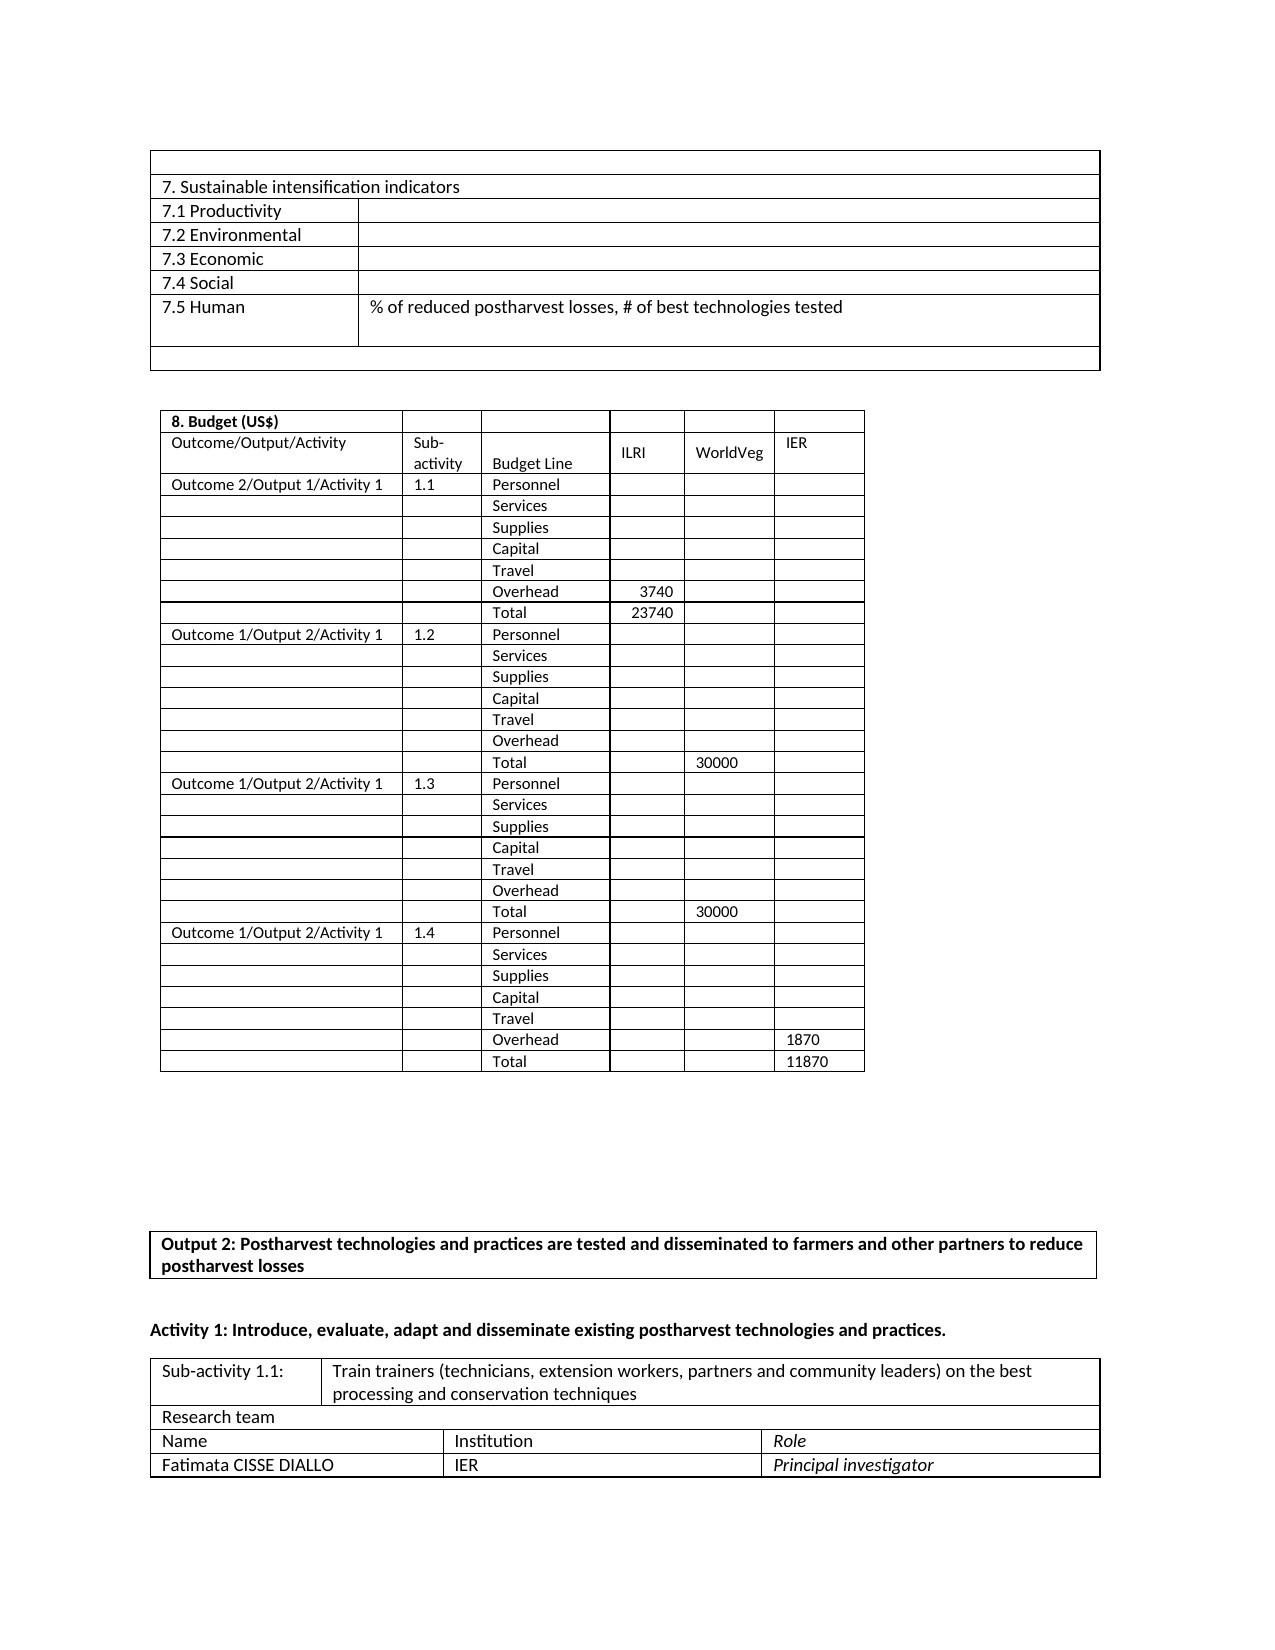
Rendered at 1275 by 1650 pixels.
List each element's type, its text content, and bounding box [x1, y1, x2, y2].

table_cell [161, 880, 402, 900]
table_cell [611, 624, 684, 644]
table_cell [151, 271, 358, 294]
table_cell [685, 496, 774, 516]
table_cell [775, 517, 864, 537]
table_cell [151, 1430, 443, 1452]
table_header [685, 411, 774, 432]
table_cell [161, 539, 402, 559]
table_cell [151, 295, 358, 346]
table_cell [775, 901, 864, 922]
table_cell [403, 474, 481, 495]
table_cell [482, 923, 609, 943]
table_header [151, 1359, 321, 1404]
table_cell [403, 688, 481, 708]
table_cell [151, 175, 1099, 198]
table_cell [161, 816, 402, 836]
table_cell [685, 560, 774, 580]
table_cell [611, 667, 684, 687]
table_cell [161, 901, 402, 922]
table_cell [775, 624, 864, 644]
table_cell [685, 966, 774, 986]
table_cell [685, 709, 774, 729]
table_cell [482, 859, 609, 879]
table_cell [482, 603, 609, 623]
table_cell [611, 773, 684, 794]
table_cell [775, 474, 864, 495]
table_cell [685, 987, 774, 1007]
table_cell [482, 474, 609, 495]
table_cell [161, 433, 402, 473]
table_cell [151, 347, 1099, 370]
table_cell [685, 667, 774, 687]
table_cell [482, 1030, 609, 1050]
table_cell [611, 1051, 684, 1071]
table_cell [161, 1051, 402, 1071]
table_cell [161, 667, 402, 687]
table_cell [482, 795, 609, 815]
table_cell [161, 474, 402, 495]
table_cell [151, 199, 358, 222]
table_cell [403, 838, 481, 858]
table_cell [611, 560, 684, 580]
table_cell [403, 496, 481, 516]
text Activity 1: Introduce, evaluate, adapt and disseminate existing postharvest technologies and practices. [150, 1318, 1125, 1341]
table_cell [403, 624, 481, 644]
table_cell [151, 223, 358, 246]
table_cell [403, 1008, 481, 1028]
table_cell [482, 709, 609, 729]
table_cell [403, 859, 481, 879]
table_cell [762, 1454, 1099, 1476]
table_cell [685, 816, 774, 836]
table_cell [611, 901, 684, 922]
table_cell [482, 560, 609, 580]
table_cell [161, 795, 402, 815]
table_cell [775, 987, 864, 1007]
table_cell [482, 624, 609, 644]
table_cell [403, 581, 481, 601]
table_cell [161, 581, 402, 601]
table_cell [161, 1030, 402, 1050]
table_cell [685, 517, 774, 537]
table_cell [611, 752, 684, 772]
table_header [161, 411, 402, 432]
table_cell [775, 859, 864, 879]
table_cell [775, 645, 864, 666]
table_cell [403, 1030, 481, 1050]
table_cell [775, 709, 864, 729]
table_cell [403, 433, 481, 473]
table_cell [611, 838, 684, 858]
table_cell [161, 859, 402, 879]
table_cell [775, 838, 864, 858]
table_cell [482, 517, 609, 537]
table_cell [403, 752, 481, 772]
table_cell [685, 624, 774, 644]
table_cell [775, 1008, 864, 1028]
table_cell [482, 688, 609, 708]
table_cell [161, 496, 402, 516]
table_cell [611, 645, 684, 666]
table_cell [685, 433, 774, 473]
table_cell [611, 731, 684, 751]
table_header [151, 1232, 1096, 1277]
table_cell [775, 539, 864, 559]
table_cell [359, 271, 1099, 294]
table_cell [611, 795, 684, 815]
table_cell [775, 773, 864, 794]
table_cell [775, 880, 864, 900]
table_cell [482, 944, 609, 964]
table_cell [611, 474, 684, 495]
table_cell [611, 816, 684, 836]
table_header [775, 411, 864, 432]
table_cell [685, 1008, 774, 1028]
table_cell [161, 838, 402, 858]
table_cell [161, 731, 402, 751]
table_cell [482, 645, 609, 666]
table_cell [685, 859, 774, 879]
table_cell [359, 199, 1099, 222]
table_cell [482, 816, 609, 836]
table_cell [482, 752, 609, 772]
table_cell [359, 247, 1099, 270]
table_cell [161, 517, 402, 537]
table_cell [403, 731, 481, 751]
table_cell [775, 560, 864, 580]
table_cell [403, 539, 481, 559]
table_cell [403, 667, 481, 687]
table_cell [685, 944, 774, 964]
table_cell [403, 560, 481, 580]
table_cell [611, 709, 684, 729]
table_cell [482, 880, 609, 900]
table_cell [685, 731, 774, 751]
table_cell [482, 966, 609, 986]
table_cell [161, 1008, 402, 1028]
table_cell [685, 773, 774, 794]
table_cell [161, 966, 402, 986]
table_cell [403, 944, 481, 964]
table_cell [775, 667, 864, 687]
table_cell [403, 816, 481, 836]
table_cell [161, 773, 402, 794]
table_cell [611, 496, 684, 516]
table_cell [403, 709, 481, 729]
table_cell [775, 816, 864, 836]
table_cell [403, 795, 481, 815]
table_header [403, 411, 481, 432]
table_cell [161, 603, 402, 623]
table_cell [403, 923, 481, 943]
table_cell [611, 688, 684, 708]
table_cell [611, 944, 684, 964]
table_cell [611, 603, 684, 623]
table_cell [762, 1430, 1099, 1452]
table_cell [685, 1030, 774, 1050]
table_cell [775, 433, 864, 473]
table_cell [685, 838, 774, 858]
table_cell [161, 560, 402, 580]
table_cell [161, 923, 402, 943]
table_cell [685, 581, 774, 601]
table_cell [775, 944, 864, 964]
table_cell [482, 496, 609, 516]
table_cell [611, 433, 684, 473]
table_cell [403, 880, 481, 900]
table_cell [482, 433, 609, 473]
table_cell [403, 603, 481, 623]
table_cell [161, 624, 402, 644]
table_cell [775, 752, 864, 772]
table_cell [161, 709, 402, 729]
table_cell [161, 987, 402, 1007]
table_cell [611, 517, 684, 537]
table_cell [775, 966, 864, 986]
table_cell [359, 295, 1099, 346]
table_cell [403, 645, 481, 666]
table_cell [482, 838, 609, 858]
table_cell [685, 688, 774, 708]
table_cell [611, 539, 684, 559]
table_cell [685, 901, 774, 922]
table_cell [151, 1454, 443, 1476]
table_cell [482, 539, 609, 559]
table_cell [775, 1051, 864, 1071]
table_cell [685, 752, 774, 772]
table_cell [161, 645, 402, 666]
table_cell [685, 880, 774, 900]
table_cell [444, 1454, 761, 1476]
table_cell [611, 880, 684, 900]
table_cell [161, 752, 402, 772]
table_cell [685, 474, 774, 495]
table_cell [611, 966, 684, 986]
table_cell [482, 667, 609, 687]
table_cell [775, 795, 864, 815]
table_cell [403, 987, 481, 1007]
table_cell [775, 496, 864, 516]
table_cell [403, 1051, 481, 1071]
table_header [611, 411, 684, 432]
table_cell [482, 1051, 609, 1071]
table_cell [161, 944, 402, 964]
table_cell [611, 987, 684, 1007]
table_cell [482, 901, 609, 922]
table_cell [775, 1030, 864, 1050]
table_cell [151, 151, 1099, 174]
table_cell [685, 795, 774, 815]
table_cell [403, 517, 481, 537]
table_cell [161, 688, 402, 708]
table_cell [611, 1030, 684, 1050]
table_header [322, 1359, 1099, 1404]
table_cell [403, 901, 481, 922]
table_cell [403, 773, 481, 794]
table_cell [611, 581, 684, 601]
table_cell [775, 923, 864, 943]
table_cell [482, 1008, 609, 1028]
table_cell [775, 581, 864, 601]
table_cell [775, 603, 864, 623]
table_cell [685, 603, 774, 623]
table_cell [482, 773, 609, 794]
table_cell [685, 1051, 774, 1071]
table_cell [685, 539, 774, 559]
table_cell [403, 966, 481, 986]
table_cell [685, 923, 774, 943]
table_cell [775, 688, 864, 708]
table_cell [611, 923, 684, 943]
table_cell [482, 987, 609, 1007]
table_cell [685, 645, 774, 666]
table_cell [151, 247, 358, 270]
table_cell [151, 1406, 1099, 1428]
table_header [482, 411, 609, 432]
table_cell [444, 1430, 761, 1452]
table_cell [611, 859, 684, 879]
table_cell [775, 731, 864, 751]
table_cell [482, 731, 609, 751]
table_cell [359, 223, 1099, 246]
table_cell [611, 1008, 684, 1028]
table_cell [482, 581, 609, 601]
